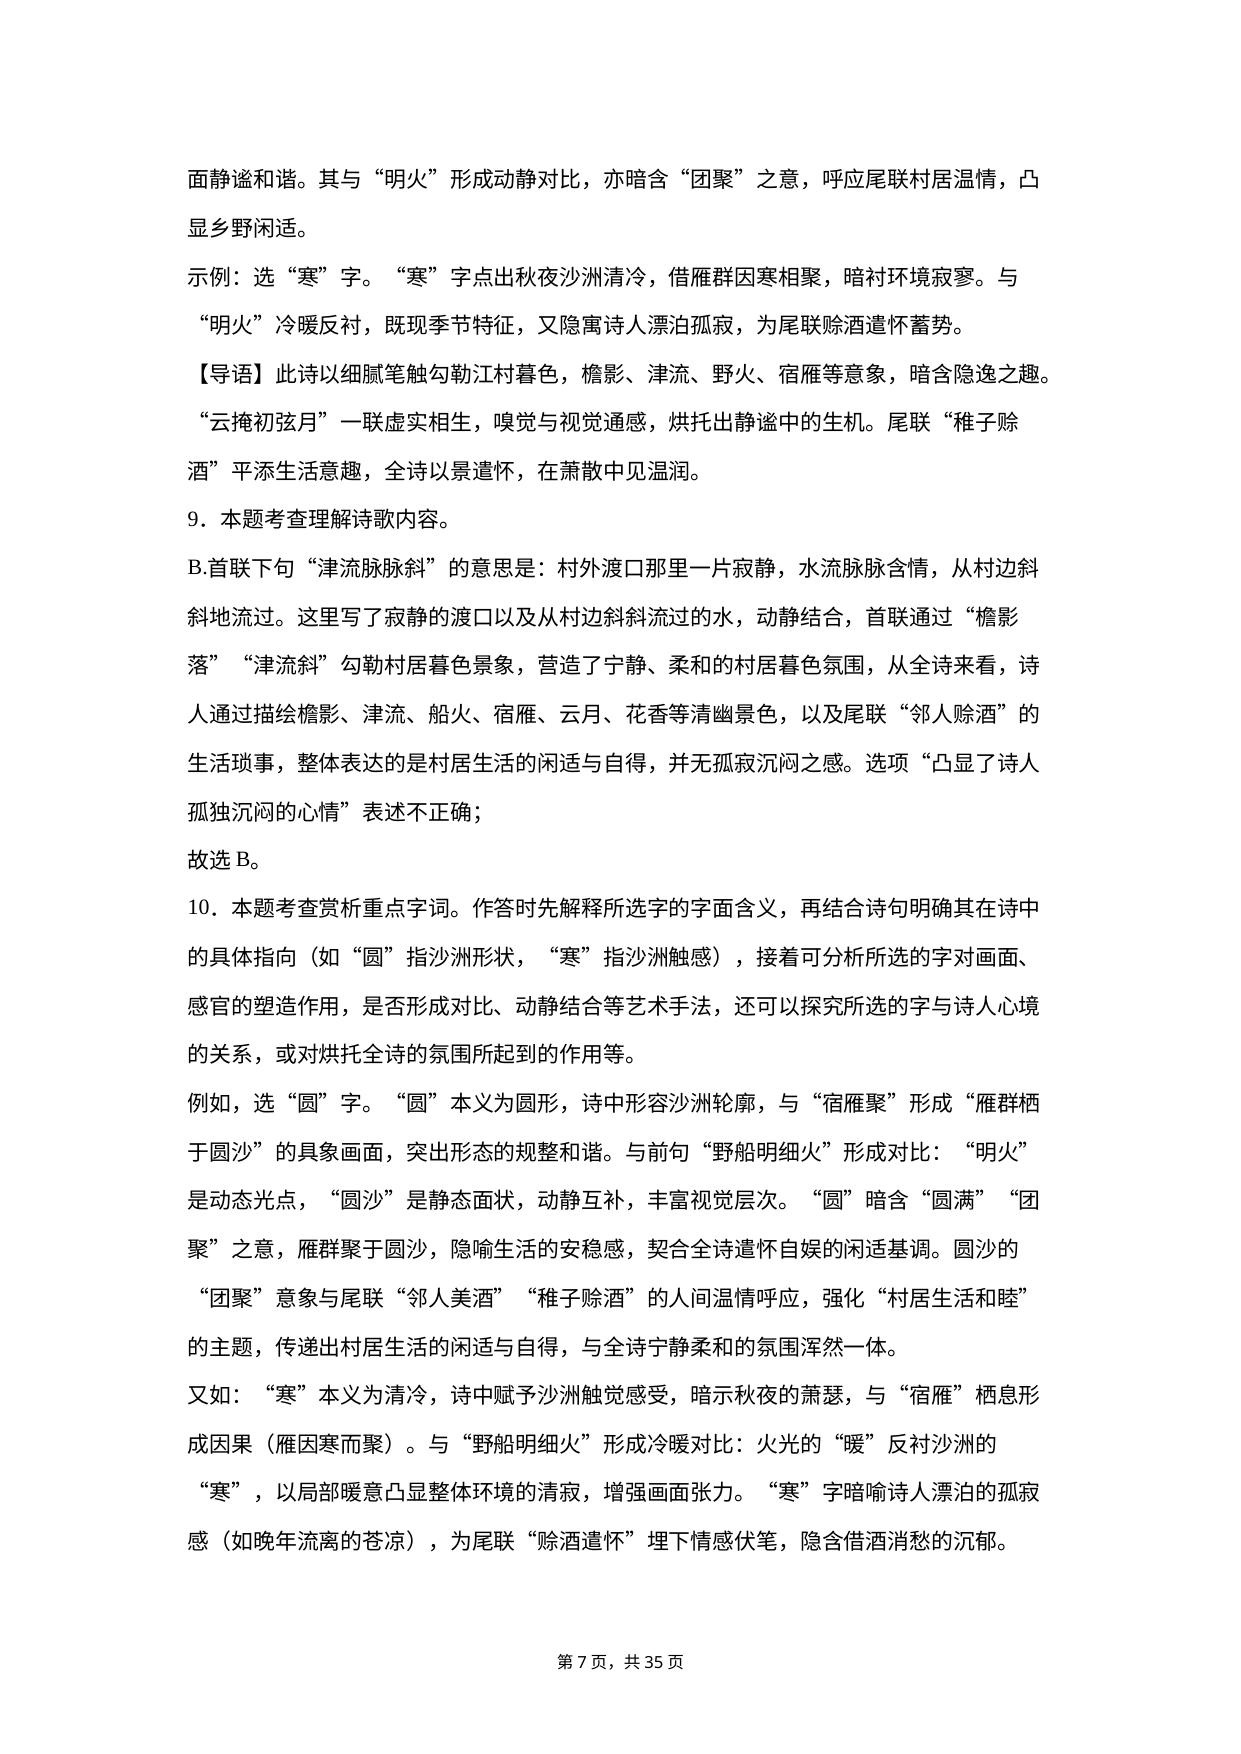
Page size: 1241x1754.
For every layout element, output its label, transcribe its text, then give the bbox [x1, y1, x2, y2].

text 9．本题考查理解诗歌内容。 [187, 502, 1053, 534]
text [187, 162, 1053, 243]
text 【导语】此诗以细腻笔触勾勒江村暮色，檐影、津流、野火、宿雁等意象，暗含隐逸之趣。“云掩初弦月”一联虚实相生，嗅觉与视觉通感，烘托出静谧中的生机。尾联“稚子赊酒”平添生活意趣，全诗以景遣怀，在萧散中见温润。 [187, 356, 1053, 486]
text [187, 1377, 1053, 1556]
text 10．本题考查赏析重点字词。作答时先解释所选字的字面含义，再结合诗句明确其在诗中的具体指向（如“圆”指沙洲形状，“寒”指沙洲触感），接着可分析所选的字对画面、感官的塑造作用，是否形成对比、动静结合等艺术手法，还可以探究所选的字与诗人心境的关系，或对烘托全诗的氛围所起到的作用等。 [187, 891, 1053, 1069]
text B.首联下句“津流脉脉斜”的意思是：村外渡口那里一片寂静，水流脉脉含情，从村边斜斜地流过。这里写了寂静的渡口以及从村边斜斜流过的水，动静结合，首联通过“檐影落”“津流斜”勾勒村居暮色景象，营造了宁静、柔和的村居暮色氛围，从全诗来看，诗人通过描绘檐影、津流、船火、宿雁、云月、花香等清幽景色，以及尾联“邻人赊酒”的生活琐事，整体表达的是村居生活的闲适与自得，并无孤寂沉闷之感。选项“凸显了诗人孤独沉闷的心情”表述不正确； [187, 550, 1053, 827]
text 故选B。 [187, 842, 1053, 875]
text 例如，选“圆”字。“圆”本义为圆形，诗中形容沙洲轮廓，与“宿雁聚”形成“雁群栖于圆沙”的具象画面，突出形态的规整和谐。与前句“野船明细火”形成对比：“明火”是动态光点，“圆沙”是静态面状，动静互补，丰富视觉层次。“圆”暗含“圆满”“团聚”之意，雁群聚于圆沙，隐喻生活的安稳感，契合全诗遣怀自娱的闲适基调。圆沙的“团聚”意象与尾联“邻人美酒”“稚子赊酒”的人间温情呼应，强化“村居生活和睦”的主题，传递出村居生活的闲适与自得，与全诗宁静柔和的氛围浑然一体。 [187, 1085, 1053, 1362]
text 示例：选“寒”字。“寒”字点出秋夜沙洲清冷，借雁群因寒相聚，暗衬环境寂寥。与“明火”冷暖反衬，既现季节特征，又隐寓诗人漂泊孤寂，为尾联赊酒遣怀蓄势。 [187, 259, 1053, 340]
